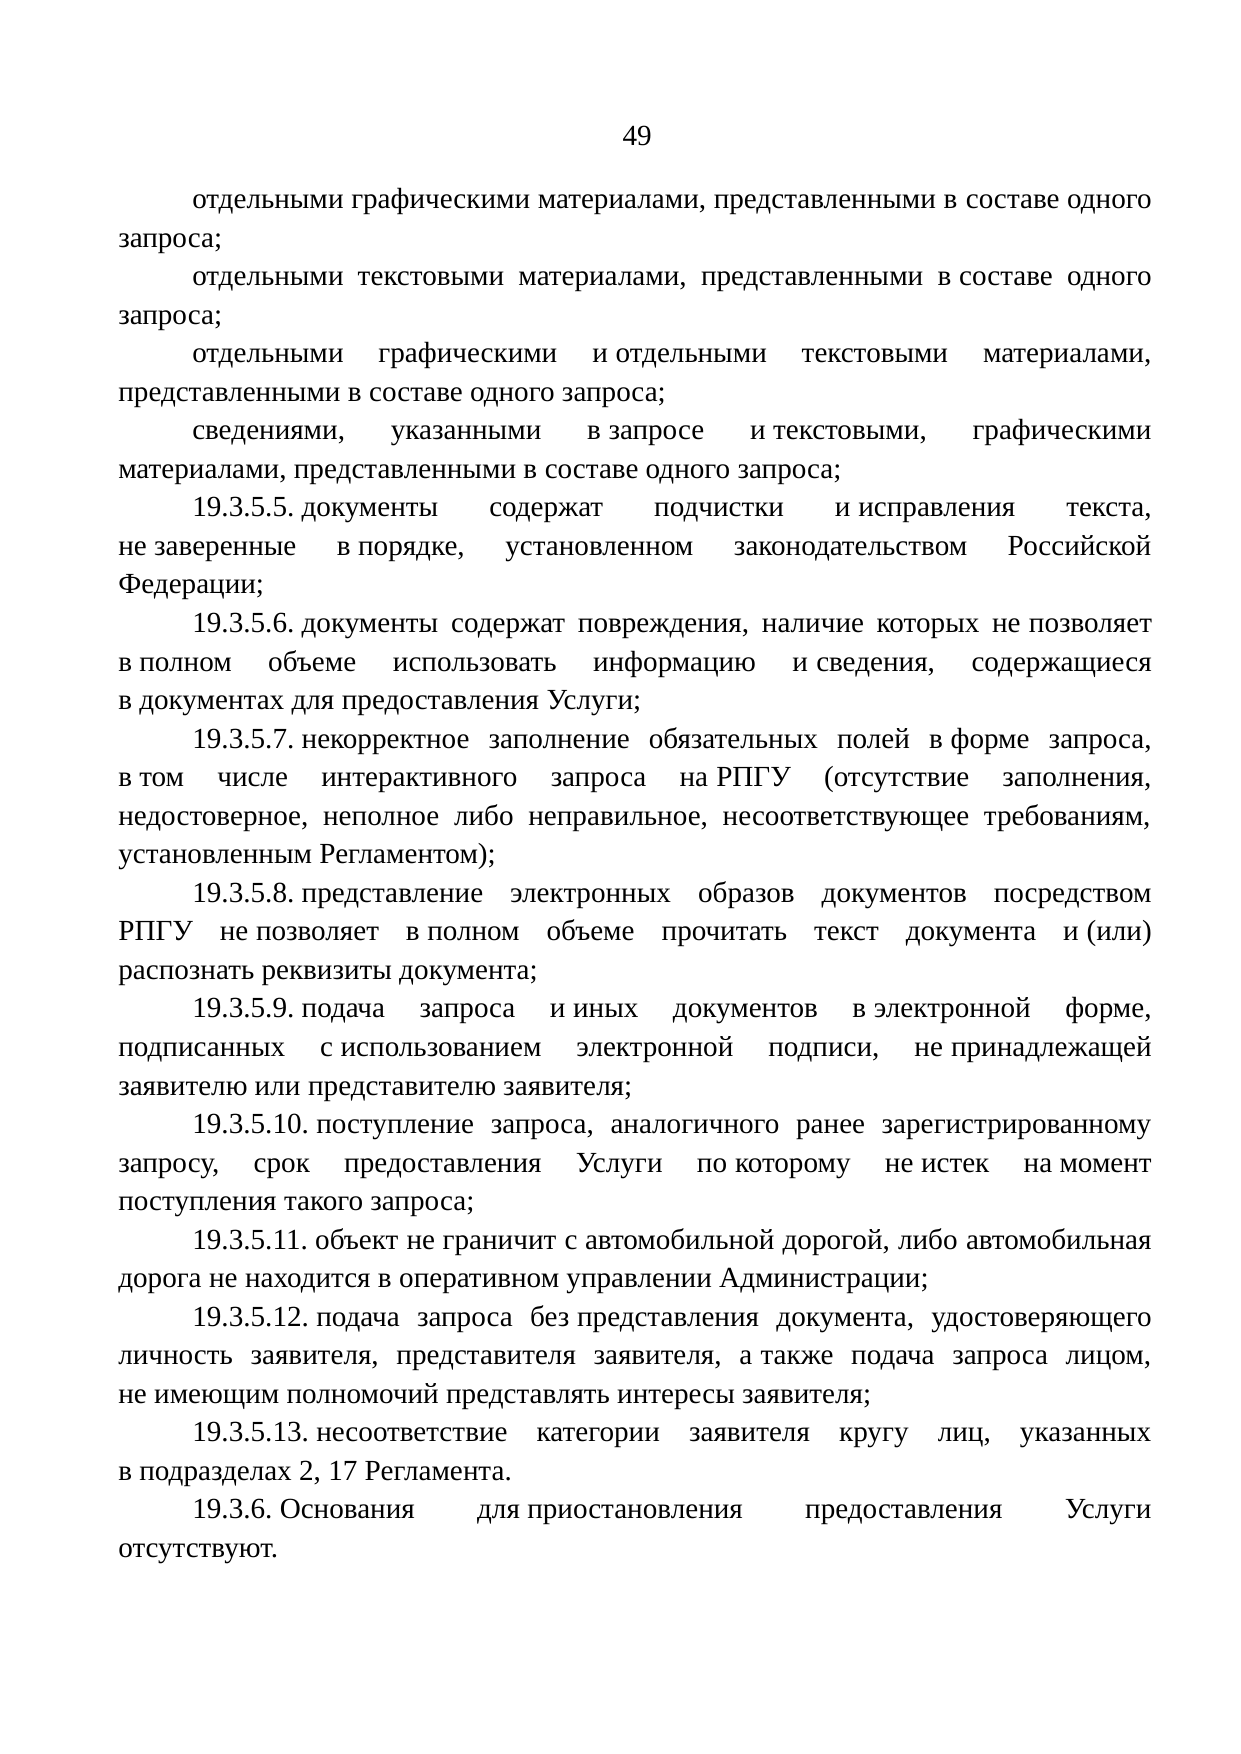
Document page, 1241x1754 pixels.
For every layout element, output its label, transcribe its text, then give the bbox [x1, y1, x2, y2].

text 19.3.5.13. несоответствие категории заявителя кругу лиц, указанных в подразделах 2, 17 Регламента. [118, 1414, 1152, 1487]
text отдельными графическими и отдельными текстовыми материалами, представленными в составе одного запроса; [118, 335, 1152, 407]
text 19.3.5.12. подача запроса без представления документа, удостоверяющего личность заявителя, представителя заявителя, а также подача запроса лицом, не имеющим полномочий представлять интересы заявителя; [118, 1299, 1152, 1409]
text отдельными графическими материалами, представленными в составе одного запроса; [118, 181, 1152, 253]
text 19.3.5.11. объект не граничит с автомобильной дорогой, либо автомобильная дорога не находится в оперативном управлении Администрации; [118, 1222, 1152, 1294]
text 19.3.6. Основания для приостановления предоставления Услуги отсутствуют. [118, 1492, 1152, 1564]
text 19.3.5.10. поступление запроса, аналогичного ранее зарегистрированному запросу, срок предоставления Услуги по которому не истек на момент поступления такого запроса; [118, 1106, 1152, 1217]
text 19.3.5.6. документы содержат повреждения, наличие которых не позволяет в полном объеме использовать информацию и сведения, содержащиеся в документах для предоставления Услуги; [118, 605, 1152, 716]
text 19.3.5.9. подача запроса и иных документов в электронной форме, подписанных с использованием электронной подписи, не принадлежащей заявителю или представителю заявителя; [118, 991, 1152, 1101]
text сведениями, указанными в запросе и текстовыми, графическими материалами, представленными в составе одного запроса; [118, 412, 1152, 484]
text 19.3.5.5. документы содержат подчистки и исправления текста, не заверенные в порядке, установленном законодательством Российской Федерации; [118, 489, 1152, 600]
text 19.3.5.7. некорректное заполнение обязательных полей в форме запроса, в том числе интерактивного запроса на РПГУ (отсутствие заполнения, недостоверное, неполное либо неправильное, несоответствующее требованиям, установленным Регламентом); [118, 721, 1152, 870]
text 19.3.5.8. представление электронных образов документов посредством РПГУ не позволяет в полном объеме прочитать текст документа и (или) распознать реквизиты документа; [118, 875, 1152, 986]
text отдельными текстовыми материалами, представленными в составе одного запроса; [118, 258, 1152, 330]
